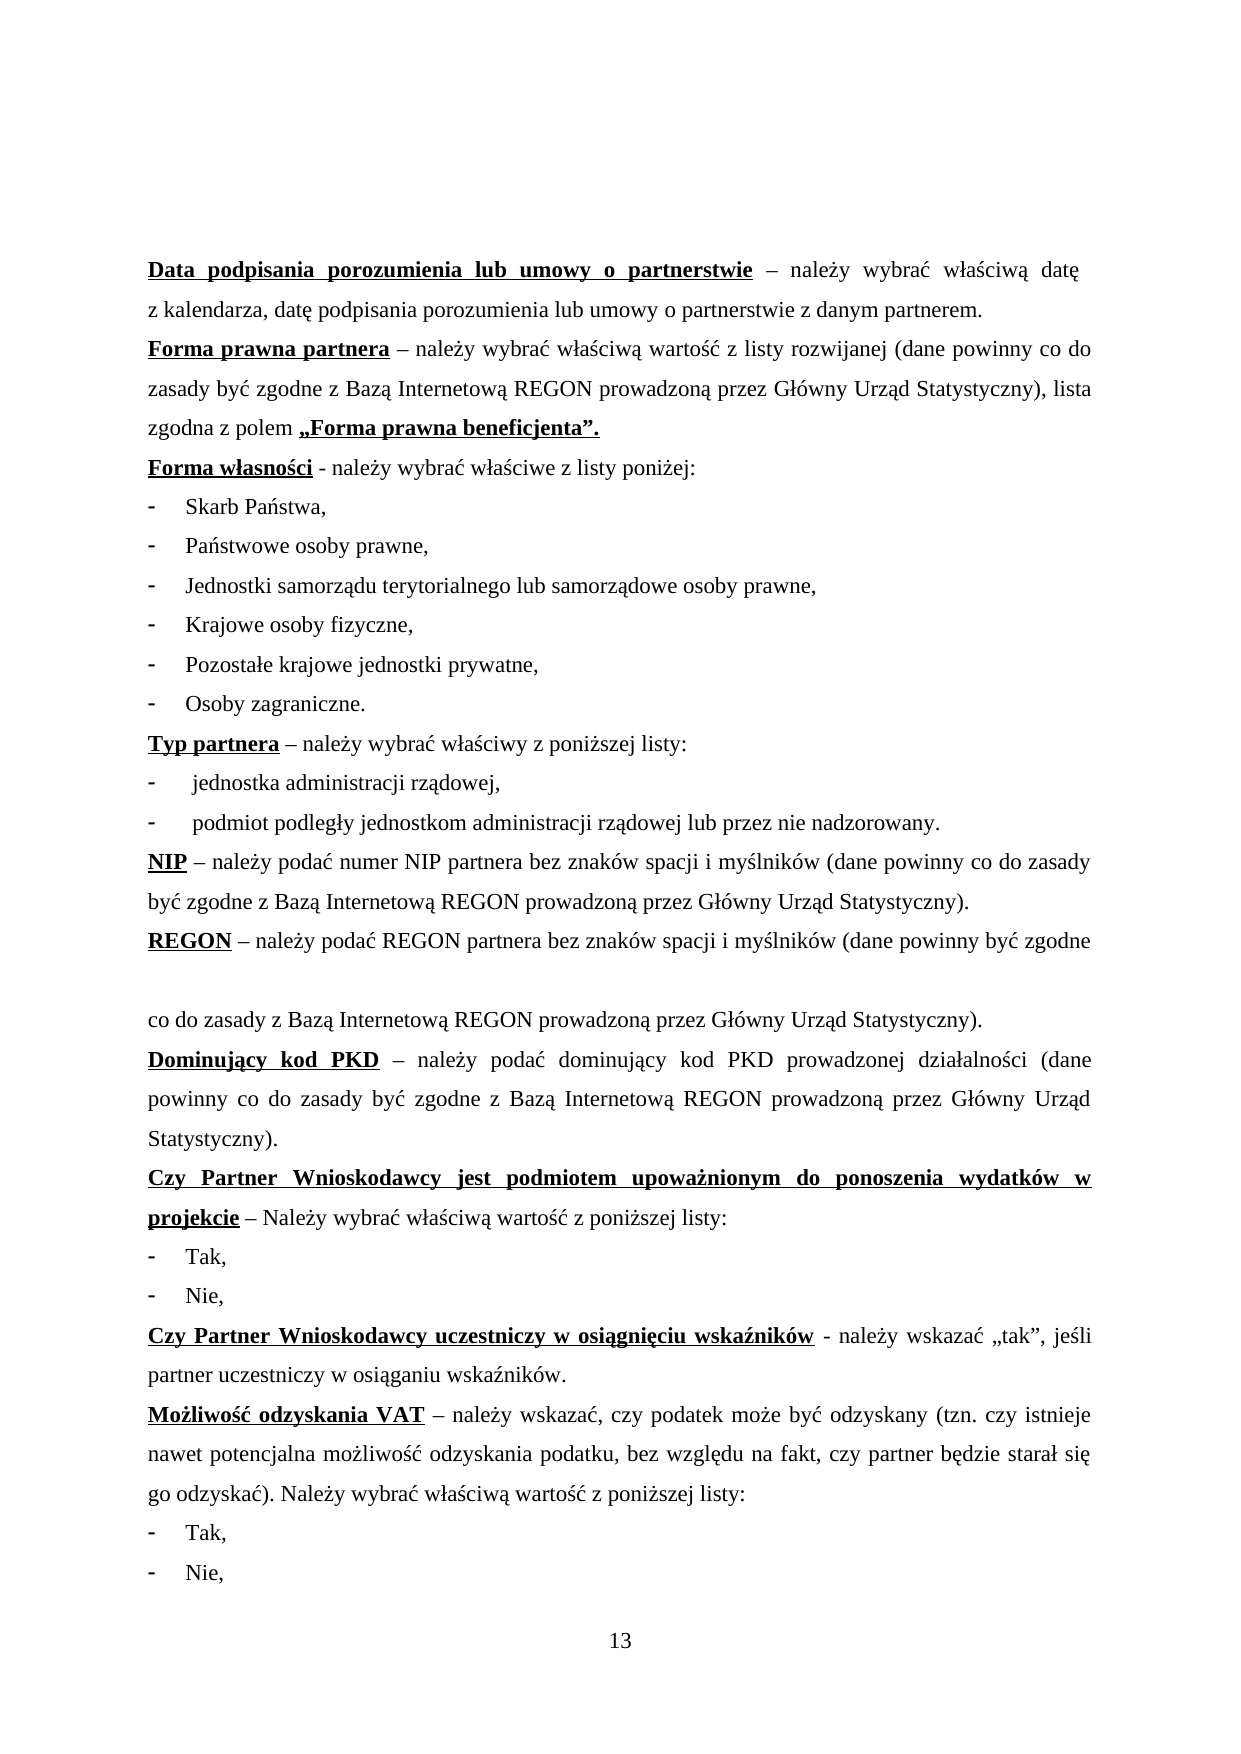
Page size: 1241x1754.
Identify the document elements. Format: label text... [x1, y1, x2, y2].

list podmiot podległy jednostkom administracji rządowej lub przez nie nadzorowany. [148, 809, 1092, 835]
list Osoby zagraniczne. [148, 690, 1092, 717]
text Czy Partner Wnioskodawcy jest podmiotem upoważnionym do ponoszenia wydatków w projekcie – Należy wybrać właściwą wartość z poniższej listy: [148, 1164, 1092, 1187]
list Tak, [148, 1243, 1092, 1269]
text Czy Partner Wnioskodawcy jest podmiotem upoważnionym do ponoszenia wydatków w projekcie – Należy wybrać właściwą wartość z poniższej listy: [148, 1188, 1092, 1230]
list Jednostki samorządu terytorialnego lub samorządowe osoby prawne, [148, 572, 1092, 598]
list Pozostałe krajowe jednostki prywatne, [148, 651, 1092, 677]
text Dominujący kod PKD – należy podać dominujący kod PKD prowadzonej działalności (dane powinny co do zasady być zgodne z Bazą Internetową REGON prowadzoną przez Główny Urząd Statystyczny). [148, 1046, 1092, 1151]
text Typ partnera – należy wybrać właściwy z poniższej listy: [148, 730, 1092, 756]
text Data podpisania porozumienia lub umowy o partnerstwie – należy wybrać właściwą datę z kalendarza, datę podpisania porozumienia lub umowy o partnerstwie z danym partnerem. [148, 256, 1092, 322]
list Nie, [148, 1283, 1092, 1309]
text REGON – należy podać REGON partnera bez znaków spacji i myślników (dane powinny być zgodne co do zasady z Bazą Internetową REGON prowadzoną przez Główny Urząd Statystyczny). [148, 927, 1092, 1033]
text NIP – należy podać numer NIP partnera bez znaków spacji i myślników (dane powinny co do zasady być zgodne z Bazą Internetową REGON prowadzoną przez Główny Urząd Statystyczny). [148, 848, 1092, 914]
text Forma prawna partnera – należy wybrać właściwą wartość z listy rozwijanej (dane powinny co do zasady być zgodne z Bazą Internetową REGON prowadzoną przez Główny Urząd Statystyczny), lista zgodna z polem „Forma prawna beneficjenta”. [148, 335, 1092, 440]
text Forma własności - należy wybrać właściwe z listy poniżej: [148, 453, 1092, 480]
list jednostka administracji rządowej, [148, 769, 1092, 796]
text Możliwość odzyskania VAT – należy wskazać, czy podatek może być odzyskany (tzn. czy istnieje nawet potencjalna możliwość odzyskania podatku, bez względu na fakt, czy partner będzie starał się go odzyskać). Należy wybrać właściwą wartość z poniższej listy: [148, 1401, 1092, 1506]
list Nie, [148, 1559, 1092, 1585]
text Czy Partner Wnioskodawcy uczestniczy w osiągnięciu wskaźników - należy wskazać „tak”, jeśli partner uczestniczy w osiąganiu wskaźników. [148, 1322, 1092, 1388]
list Państwowe osoby prawne, [148, 532, 1092, 559]
list Skarb Państwa, [148, 493, 1092, 519]
list Krajowe osoby fizyczne, [148, 611, 1092, 638]
list Tak, [148, 1519, 1092, 1546]
